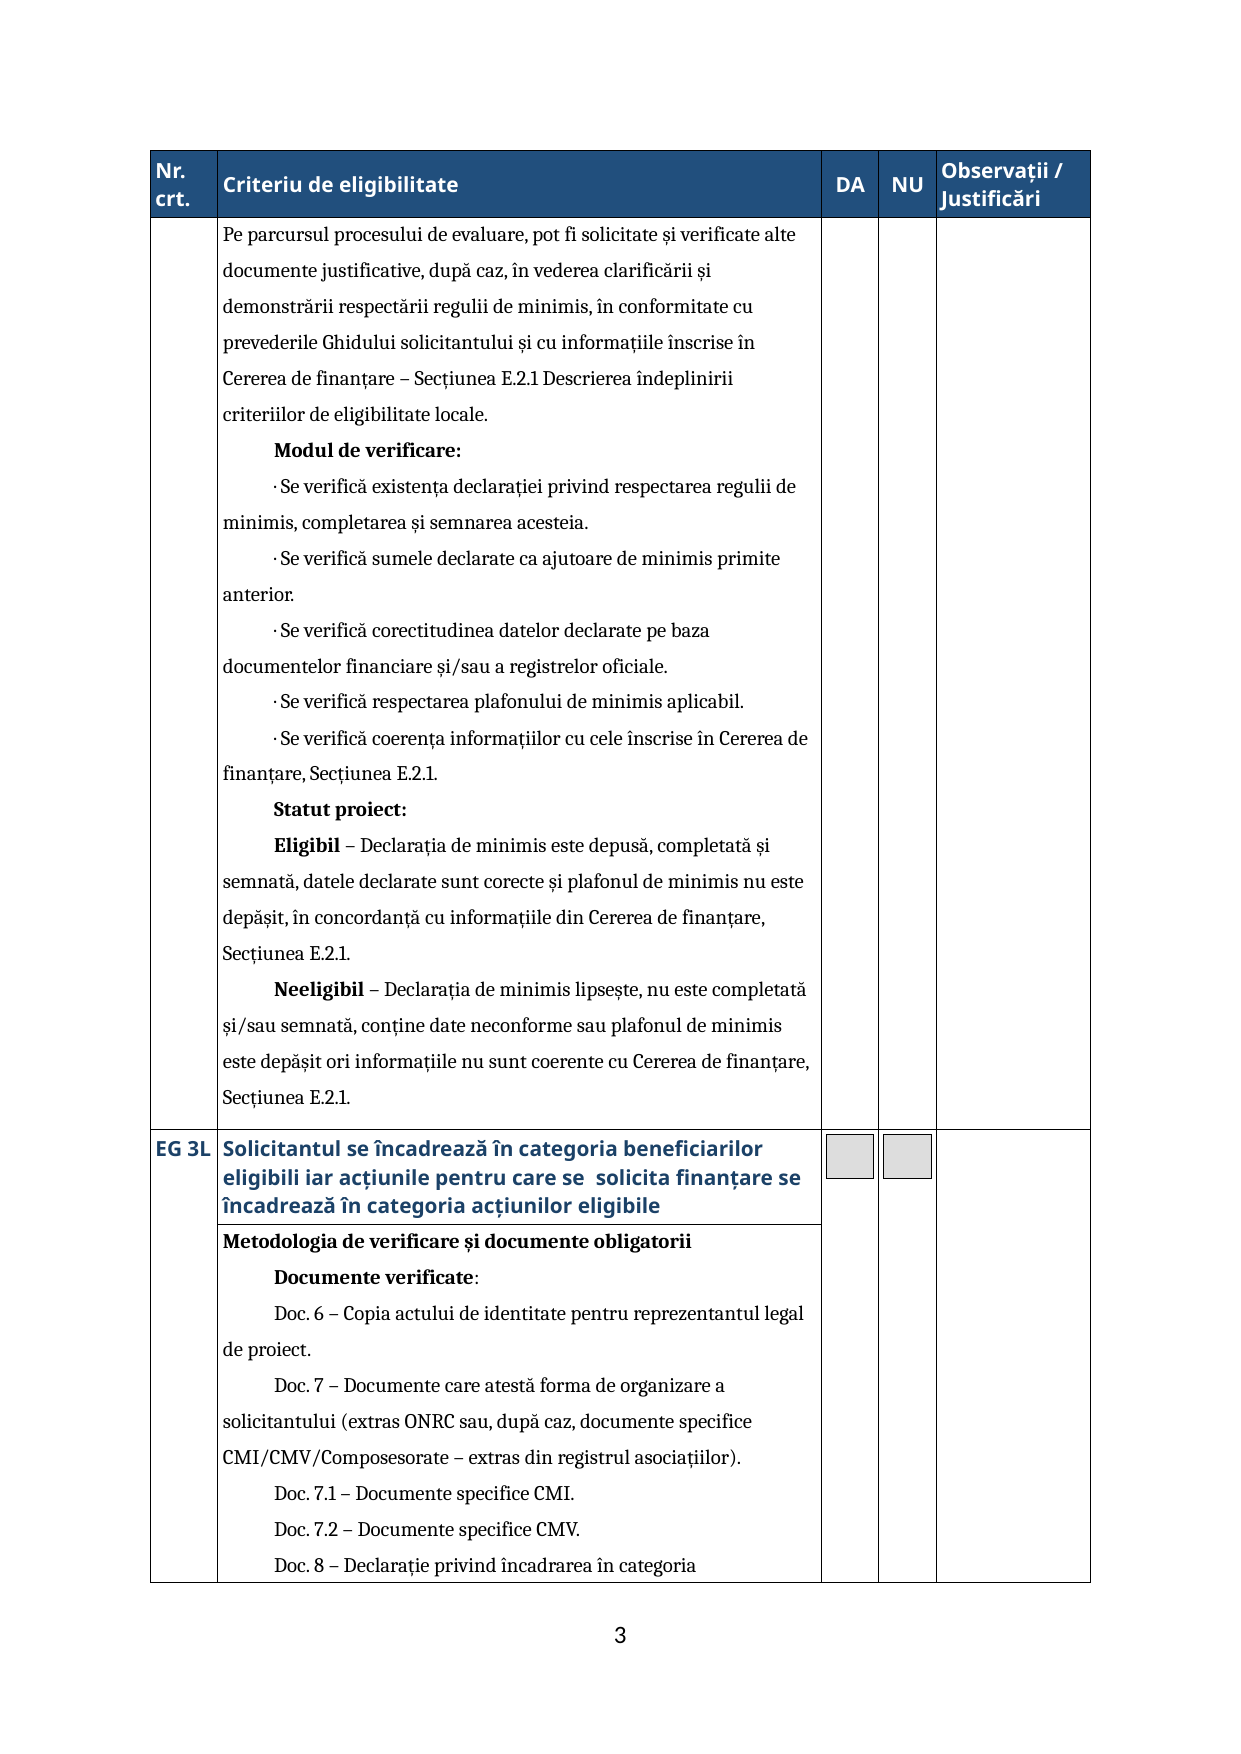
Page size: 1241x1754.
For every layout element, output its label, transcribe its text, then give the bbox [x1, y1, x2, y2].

table_cell EG 3L [151, 1130, 217, 1582]
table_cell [218, 218, 821, 1128]
table_header Nr. crt. [151, 151, 217, 217]
table_cell [879, 1130, 936, 1582]
table_header Observații / Justificări [937, 151, 1090, 217]
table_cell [218, 1225, 821, 1582]
table_cell Solicitantul se încadrează în categoria beneficiarilor eligibili iar acțiunile pentru care se solicita finanțare se încadrează în categoria acțiunilor eligibile [218, 1130, 821, 1224]
table_header Criteriu de eligibilitate [218, 151, 821, 217]
table_cell [937, 1130, 1090, 1582]
table_cell [822, 1130, 878, 1582]
table_header NU [879, 151, 936, 217]
table_header DA [822, 151, 878, 217]
